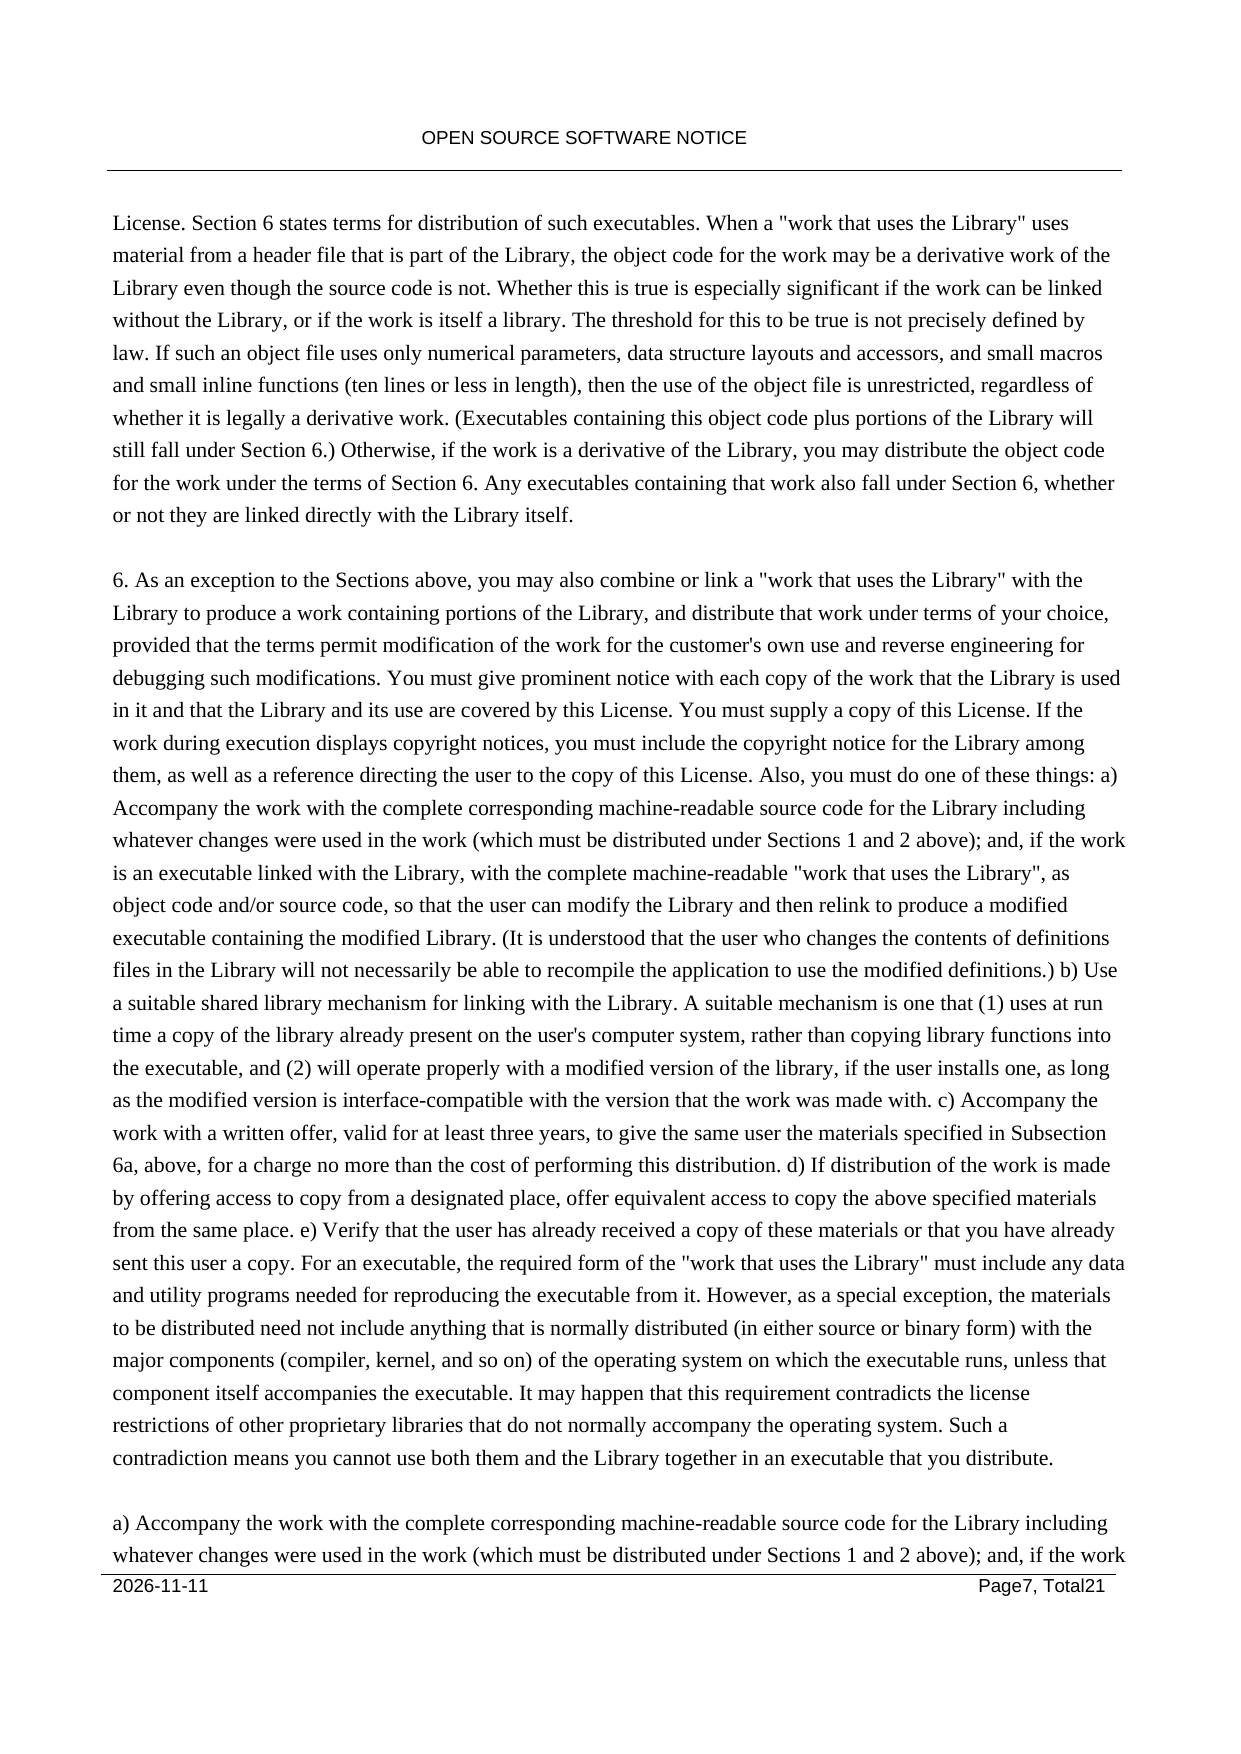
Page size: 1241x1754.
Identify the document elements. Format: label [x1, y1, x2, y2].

text [112, 206, 1128, 1571]
